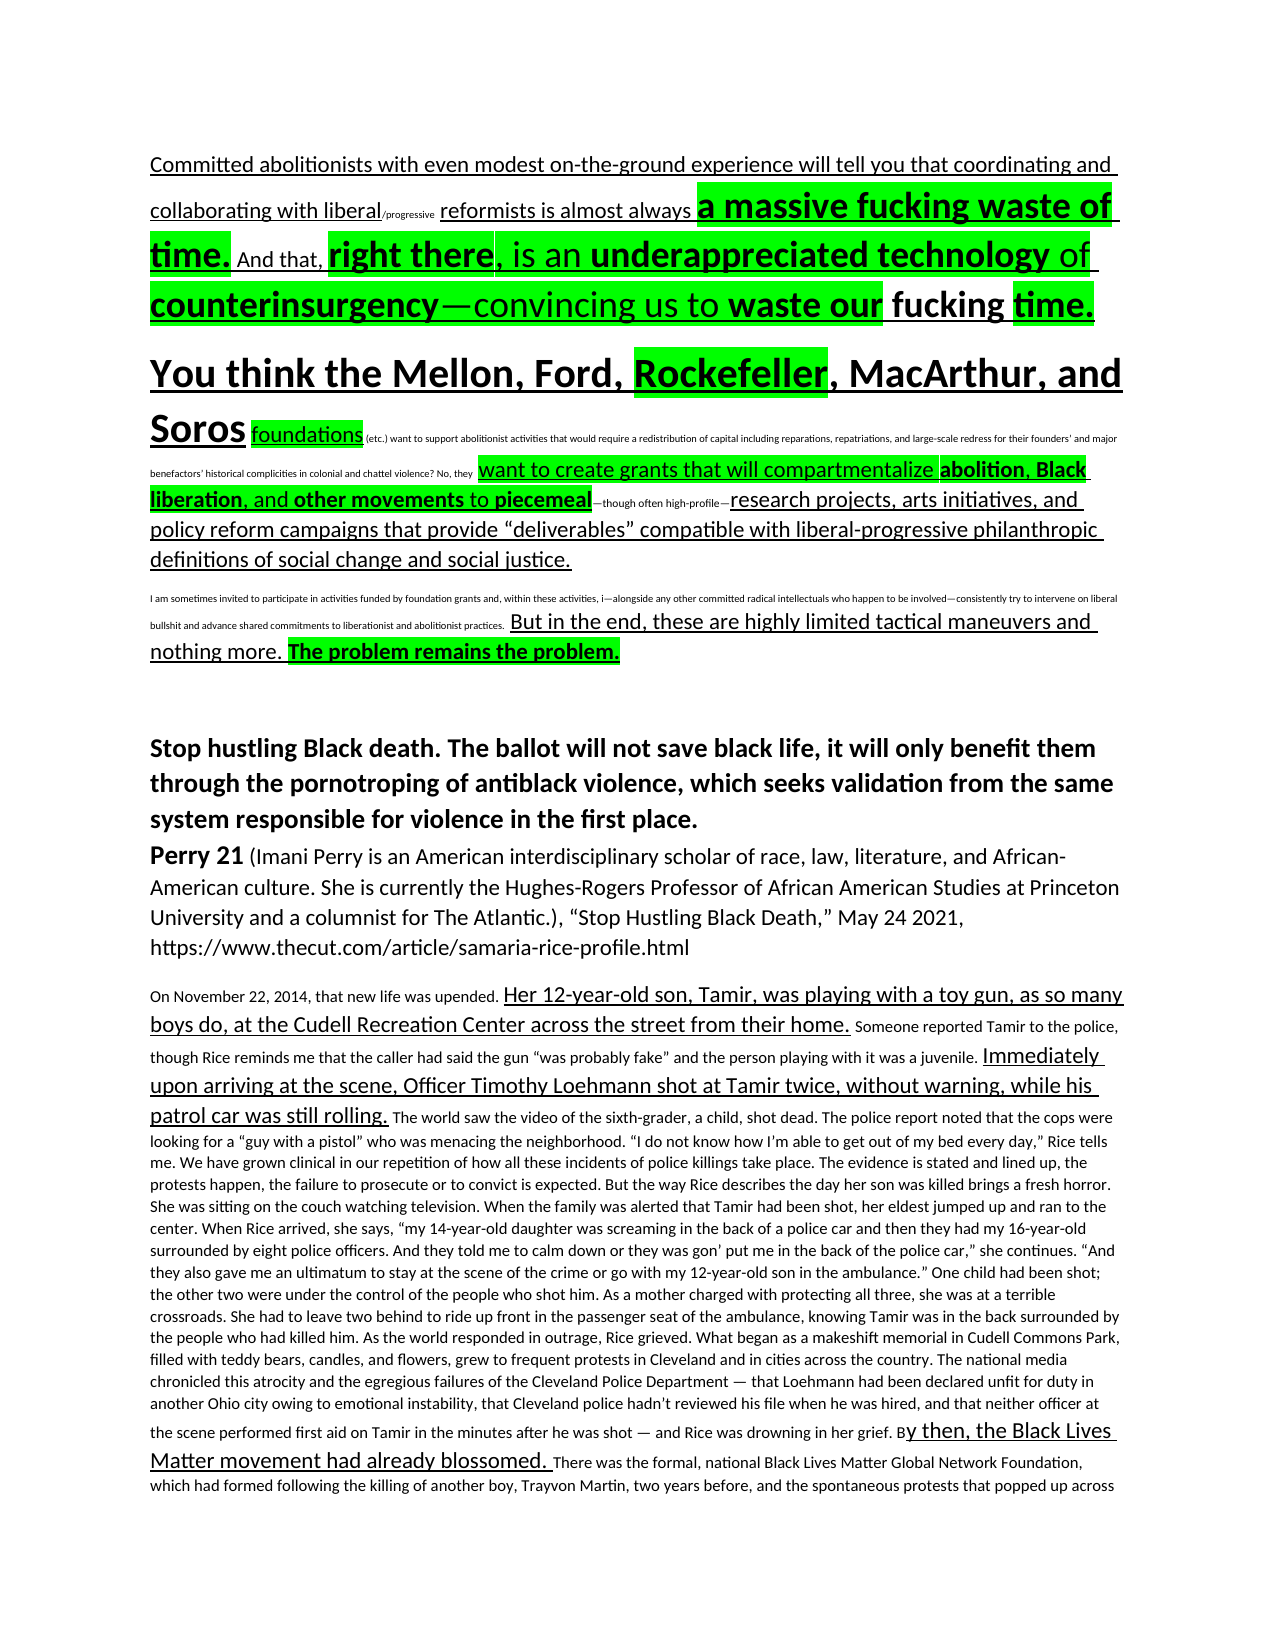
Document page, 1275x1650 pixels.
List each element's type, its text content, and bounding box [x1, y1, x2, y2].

text You think the Mellon, Ford, Rockefeller, MacArthur, and Soros foundations (etc.) want to support abolitionist activities that would require a redistribution of capital including reparations, repatriations, and large-scale redress for their founders’ and major benefactors’ historical complicities in colonial and chattel violence? No, they want to create grants that will compartmentalize abolition, Black liberation, and other movements to piecemeal—though often high-profile—research projects, arts initiatives, and policy reform campaigns that provide “deliverables” compatible with liberal-progressive philanthropic definitions of social change and social justice. [150, 347, 1125, 573]
text Perry 21 (Imani Perry is an American interdisciplinary scholar of race, law, literature, and African-American culture. She is currently the Hughes-Rogers Professor of African American Studies at Princeton University and a columnist for The Atlantic.), “Stop Hustling Black Death,” May 24 2021, https://www.thecut.com/article/samaria-rice-profile.html [150, 838, 1125, 962]
text I am sometimes invited to participate in activities funded by foundation grants and, within these activities, i—alongside any other committed radical intellectuals who happen to be involved—consistently try to intervene on liberal bullshit and advance shared commitments to liberationist and abolitionist practices. But in the end, these are highly limited tactical maneuvers and nothing more. The problem remains the problem. [150, 592, 1125, 665]
subtitle Stop hustling Black death. The ballot will not save black life, it will only benefit them through the pornotroping of antiblack violence, which seeks validation from the same system responsible for violence in the first place. [150, 731, 1125, 835]
text Committed abolitionists with even modest on-the-ground experience will tell you that coordinating and collaborating with liberal/progressive reformists is almost always a massive fucking waste of time. And that, right there, is an underappreciated technology of counterinsurgency—convincing us to waste our fucking time. [150, 150, 1125, 326]
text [150, 980, 1125, 1496]
